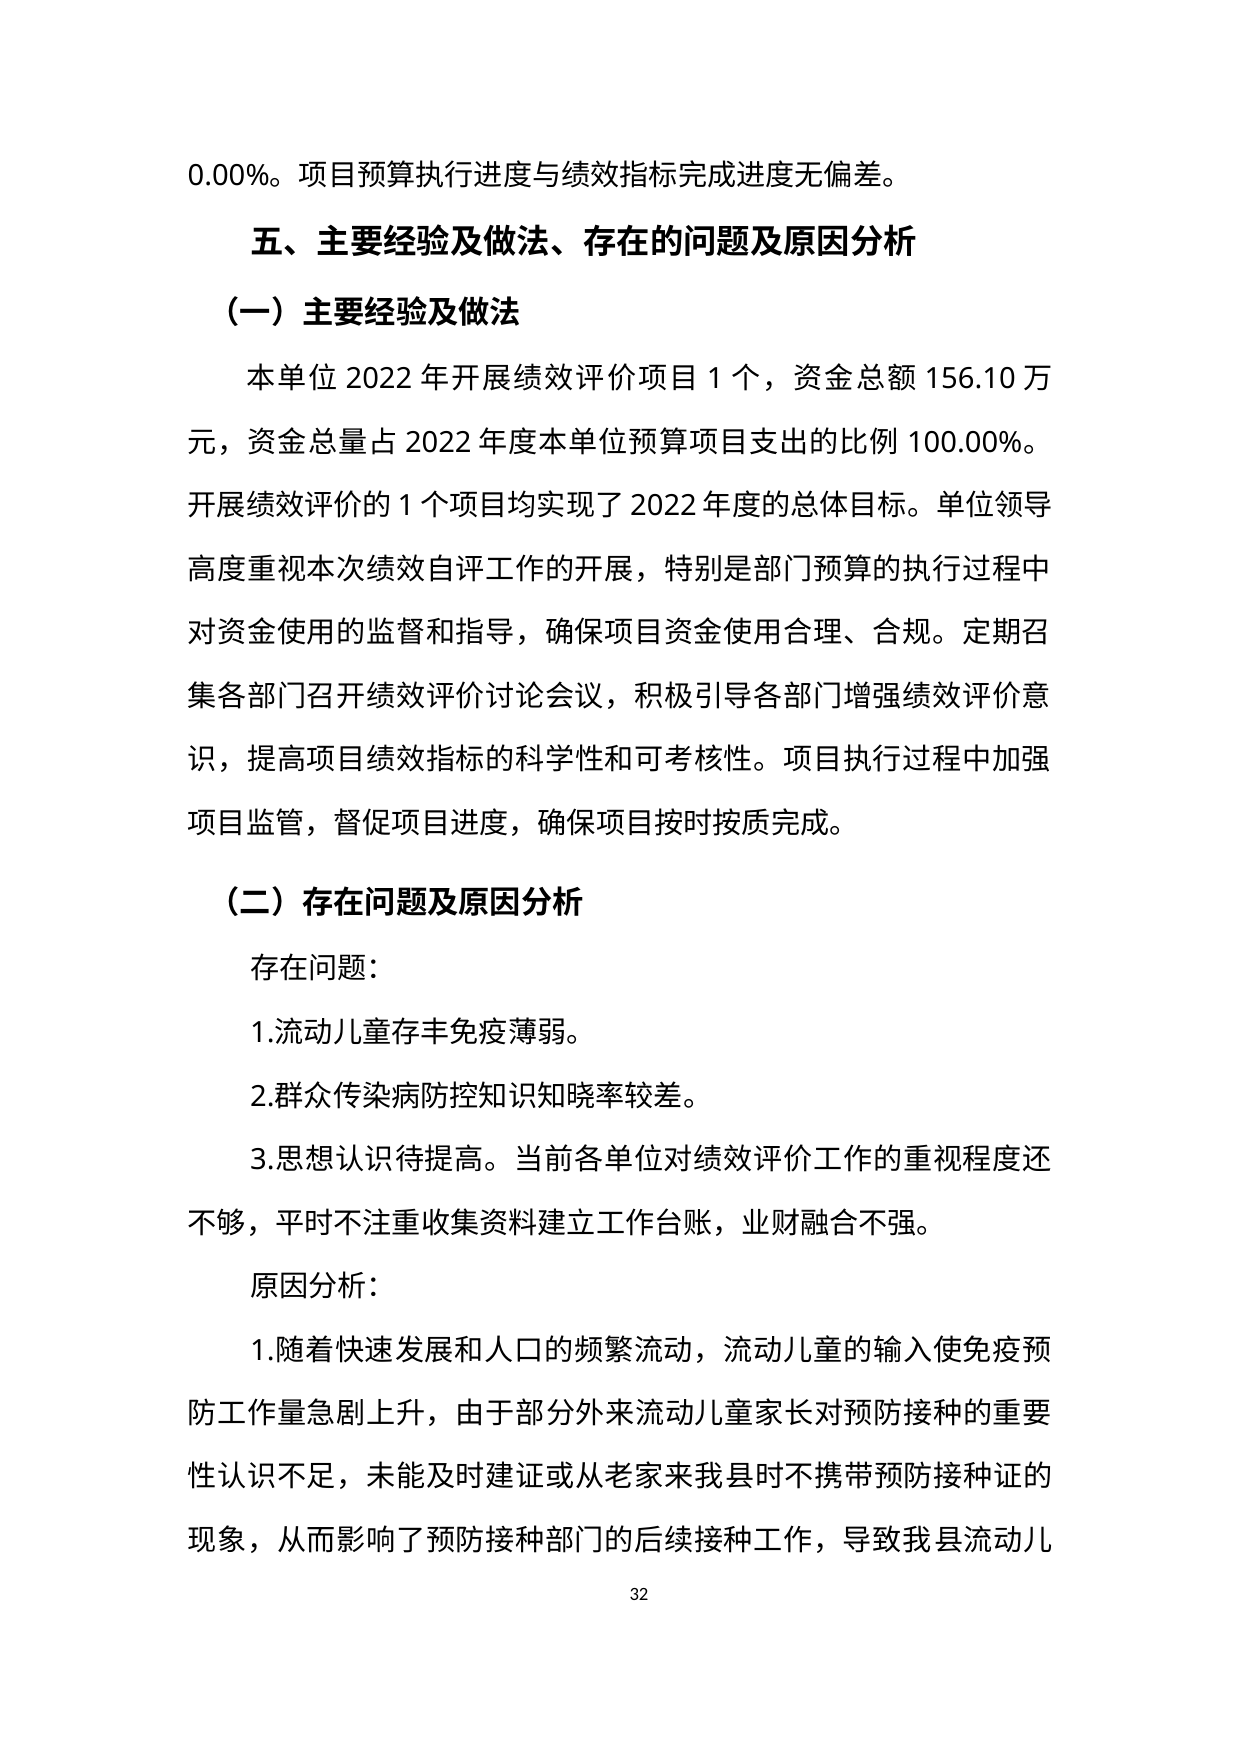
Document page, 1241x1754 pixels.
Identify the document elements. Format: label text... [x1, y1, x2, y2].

text 2.群众传染病防控知识知晓率较差。 [187, 1072, 1053, 1114]
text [187, 151, 1053, 194]
text 1.流动儿童存丰免疫薄弱。 [187, 1008, 1053, 1051]
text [187, 1326, 1053, 1559]
subtitle 五、主要经验及做法、存在的问题及原因分析 [187, 215, 1053, 263]
text 本单位2022年开展绩效评价项目1个，资金总额156.10万元，资金总量占2022年度本单位预算项目支出的比例100.00%。开展绩效评价的1个项目均实现了2022年度的总体目标。单位领导高度重视本次绩效自评工作的开展，特别是部门预算的执行过程中对资金使用的监督和指导，确保项目资金使用合理、合规。定期召集各部门召开绩效评价讨论会议，积极引导各部门增强绩效评价意识，提高项目绩效指标的科学性和可考核性。项目执行过程中加强项目监管，督促项目进度，确保项目按时按质完成。 [187, 355, 1053, 842]
text 存在问题： [187, 945, 1053, 987]
text 3.思想认识待提高。当前各单位对绩效评价工作的重视程度还不够，平时不注重收集资料建立工作台账，业财融合不强。 [187, 1136, 1053, 1241]
text 原因分析： [187, 1263, 1053, 1305]
subtitle （二）存在问题及原因分析 [187, 877, 1053, 922]
subtitle （一）主要经验及做法 [187, 287, 1053, 332]
